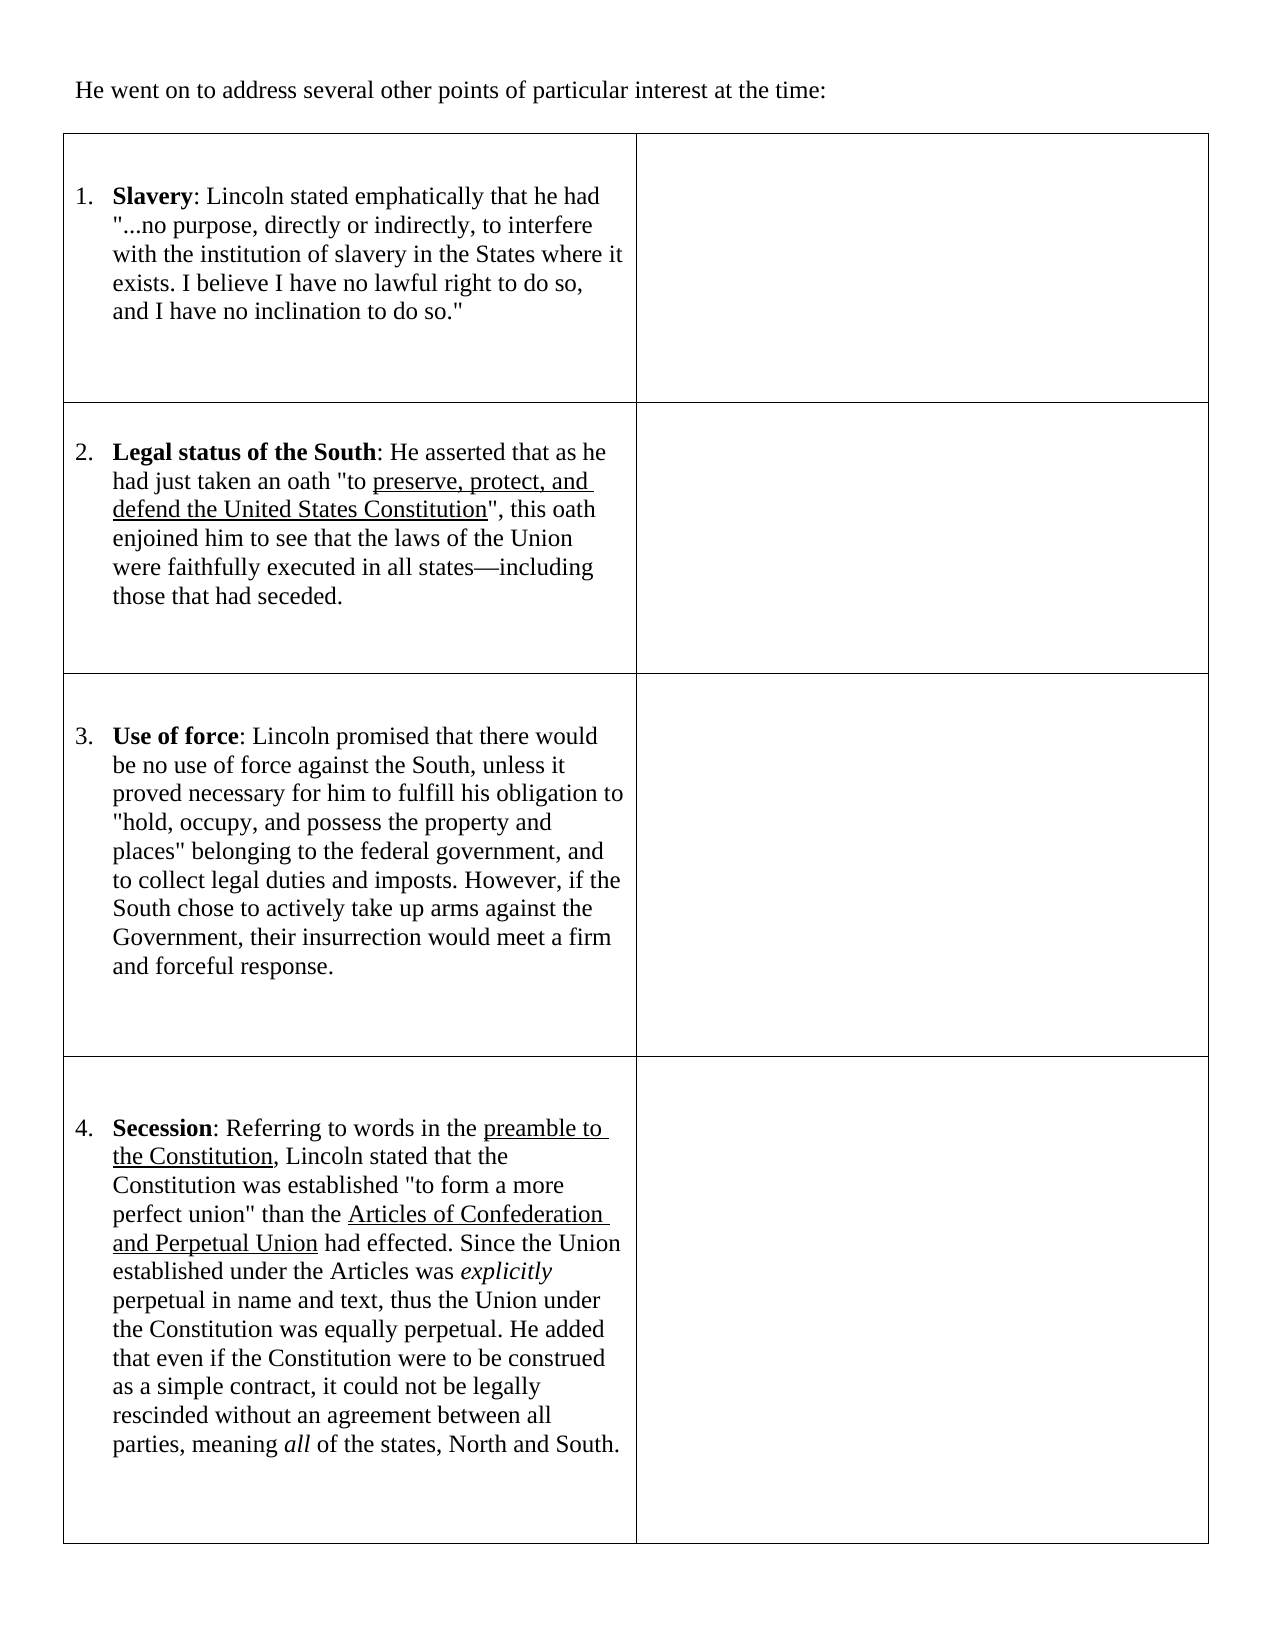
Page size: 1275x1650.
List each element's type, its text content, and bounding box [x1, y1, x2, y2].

table_cell [637, 1057, 1208, 1542]
table_cell [637, 403, 1208, 673]
text He went on to address several other points of particular interest at the time: [75, 75, 1200, 104]
table_header Slavery: Lincoln stated emphatically that he had "...no purpose, directly or indirectly, to interfere with the institution of slavery in the States where it exists. I believe I have no lawful right to do so, and I have no inclination to do so." [64, 134, 636, 402]
table_cell [637, 674, 1208, 1056]
table_cell Use of force: Lincoln promised that there would be no use of force against the South, unless it proved necessary for him to fulfill his obligation to "hold, occupy, and possess the property and places" belonging to the federal government, and to collect legal duties and imposts. However, if the South chose to actively take up arms against the Government, their insurrection would meet a firm and forceful response. [64, 674, 636, 1056]
table_header [637, 134, 1208, 402]
table_cell Secession: Referring to words in the preamble to the Constitution, Lincoln stated that the Constitution was established "to form a more perfect union" than the Articles of Confederation and Perpetual Union had effected. Since the Union established under the Articles was explicitly perpetual in name and text, thus the Union under the Constitution was equally perpetual. He added that even if the Constitution were to be construed as a simple contract, it could not be legally rescinded without an agreement between all parties, meaning all of the states, North and South. [64, 1057, 636, 1542]
table_cell Legal status of the South: He asserted that as he had just taken an oath "to preserve, protect, and defend the United States Constitution", this oath enjoined him to see that the laws of the Union were faithfully executed in all states—including those that had seceded. [64, 403, 636, 673]
